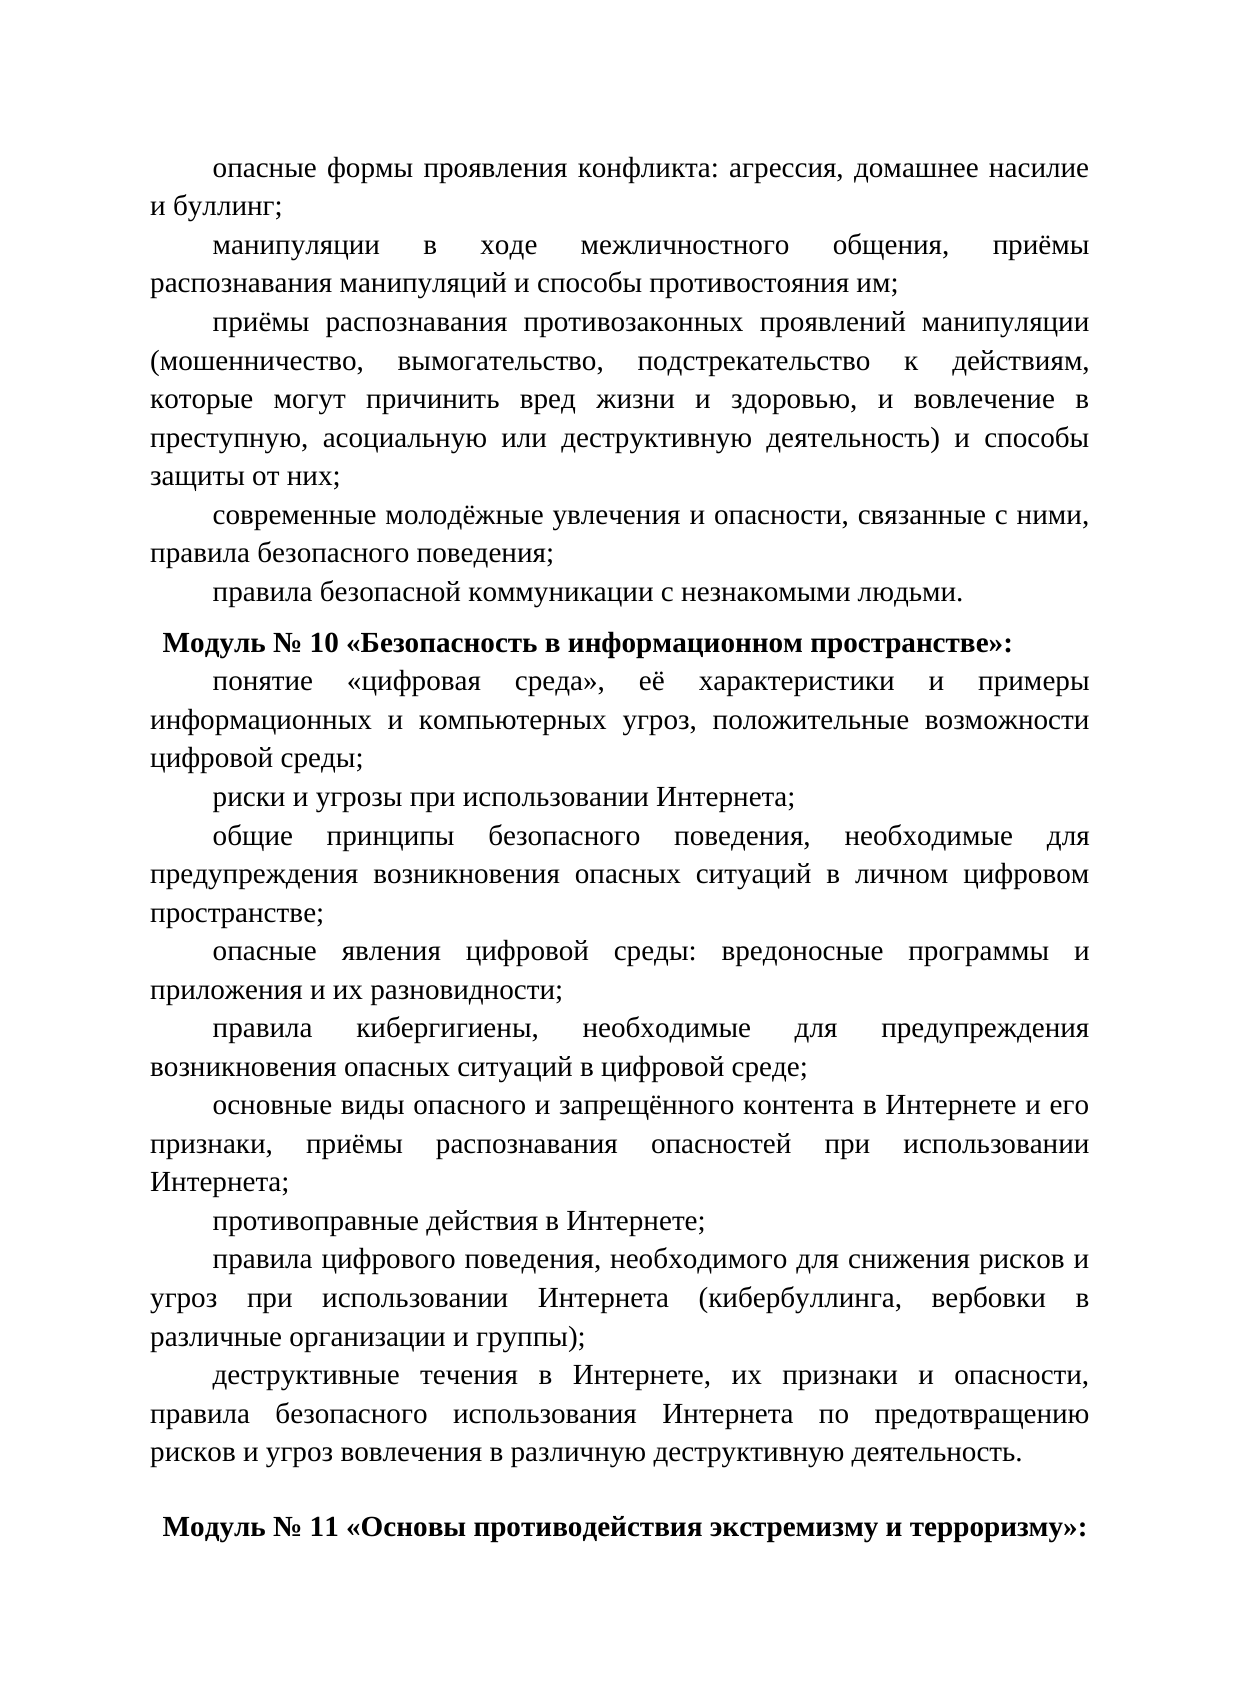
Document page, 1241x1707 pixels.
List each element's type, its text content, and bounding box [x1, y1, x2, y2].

text правила кибергигиены, необходимые для предупреждения возникновения опасных ситуаций в цифровой среде; [150, 1010, 1090, 1082]
text правила цифрового поведения, необходимого для снижения рисков и угроз при использовании Интернета (кибербуллинга, вербовки в различные организации и группы); [150, 1242, 1090, 1352]
text общие принципы безопасного поведения, необходимые для предупреждения возникновения опасных ситуаций в личном цифровом пространстве; [150, 818, 1090, 928]
text основные виды опасного и запрещённого контента в Интернете и его признаки, приёмы распознавания опасностей при использовании Интернета; [150, 1087, 1090, 1198]
text манипуляции в ходе межличностного общения, приёмы распознавания манипуляций и способы противостояния им; [150, 227, 1090, 299]
text противоправные действия в Интернете; [150, 1203, 1090, 1237]
text Модуль № 11 «Основы противодействия экстремизму и терроризму»: [162, 1509, 1090, 1542]
text опасные формы проявления конфликта: агрессия, домашнее насилие и буллинг; [150, 150, 1090, 222]
text правила безопасной коммуникации с незнакомыми людьми. [150, 574, 1090, 607]
text деструктивные течения в Интернете, их признаки и опасности, правила безопасного использования Интернета по предотвращению рисков и угроз вовлечения в различную деструктивную деятельность. [150, 1357, 1090, 1468]
text риски и угрозы при использовании Интернета; [150, 779, 1090, 813]
text понятие «цифровая среда», её характеристики и примеры информационных и компьютерных угроз, положительные возможности цифровой среды; [150, 663, 1090, 774]
text приёмы распознавания противозаконных проявлений манипуляции (мошенничество, вымогательство, подстрекательство к действиям, которые могут причинить вред жизни и здоровью, и вовлечение в преступную, асоциальную или деструктивную деятельность) и способы защиты от них; [150, 304, 1090, 492]
text опасные явления цифровой среды: вредоносные программы и приложения и их разновидности; [150, 933, 1090, 1005]
text современные молодёжные увлечения и опасности, связанные с ними, правила безопасного поведения; [150, 497, 1090, 569]
text Модуль № 10 «Безопасность в информационном пространстве»: [162, 625, 1090, 658]
